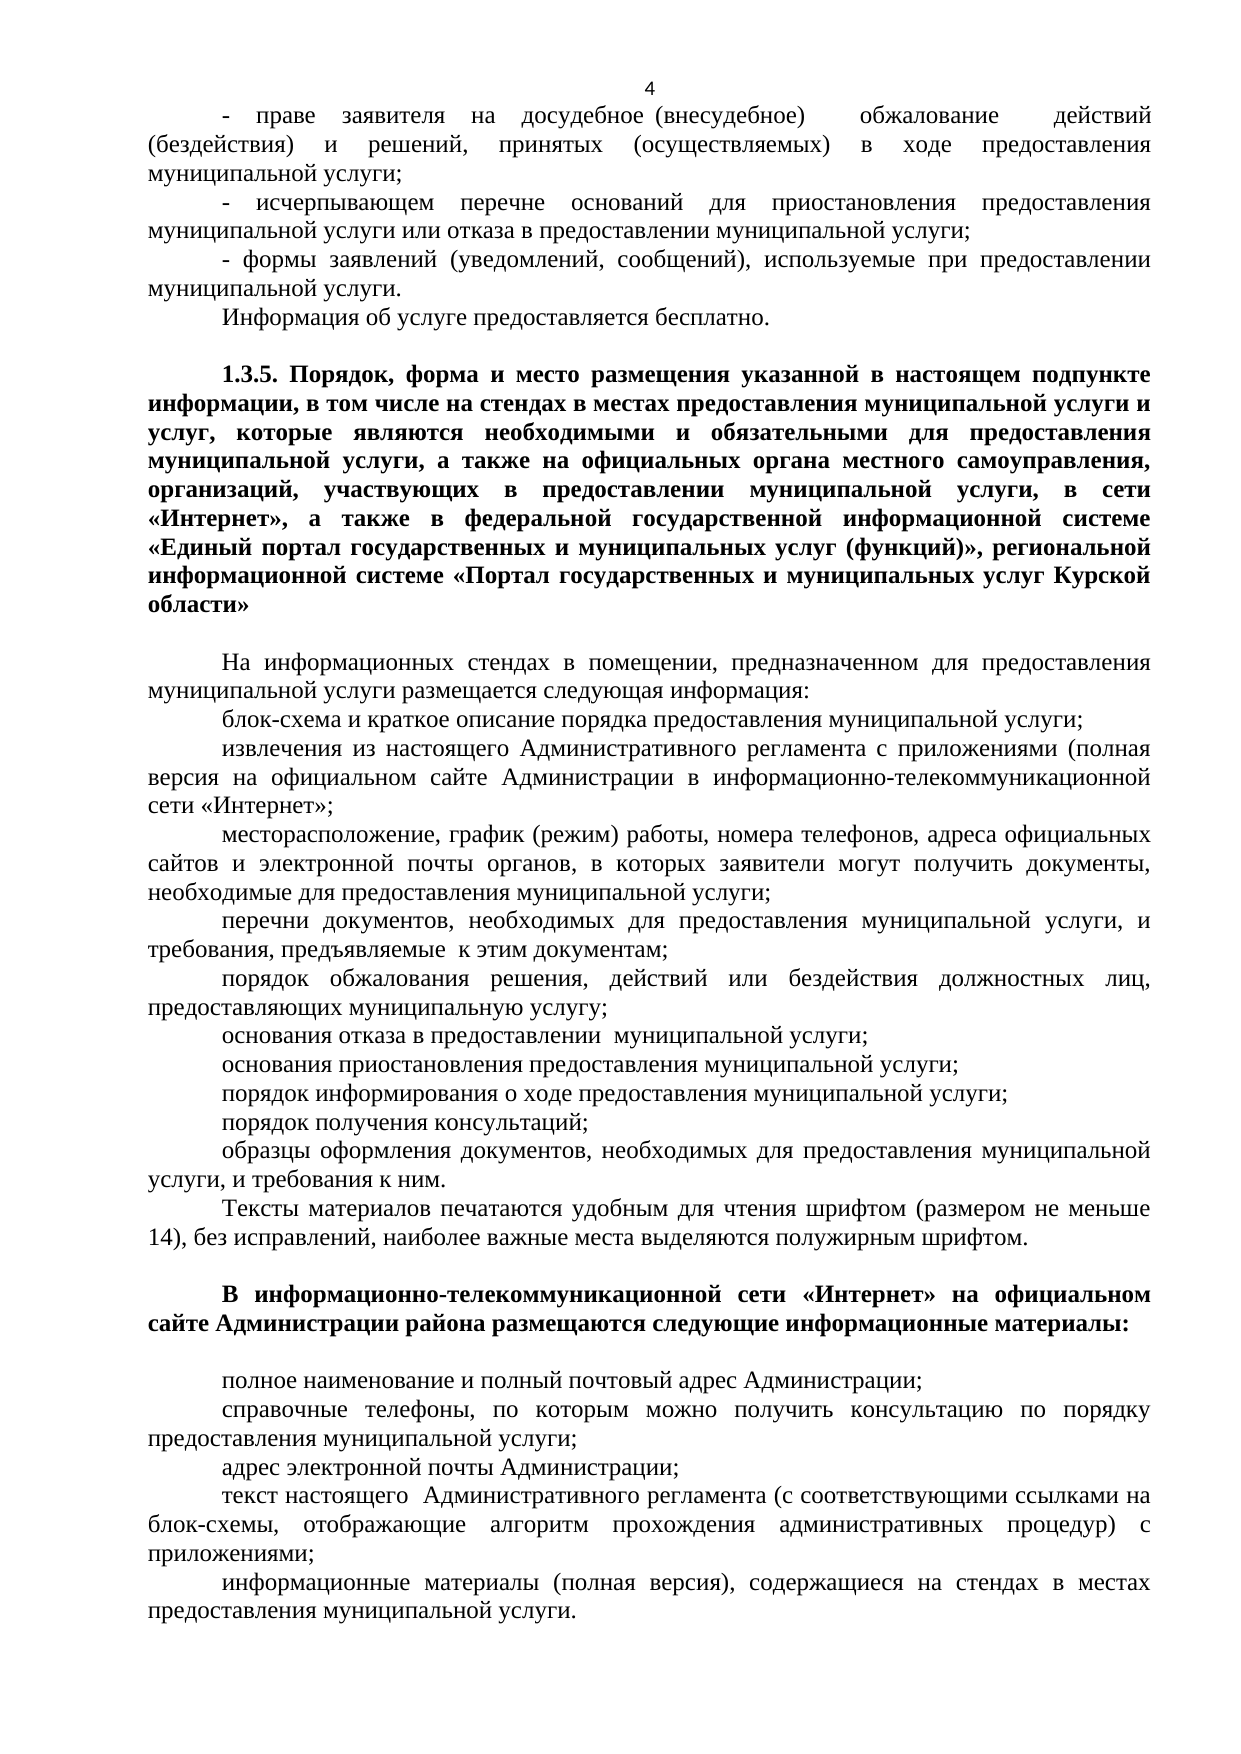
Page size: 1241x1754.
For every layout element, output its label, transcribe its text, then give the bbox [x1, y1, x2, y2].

text порядок обжалования решения, действий или бездействия должностных лиц, предоставляющих муниципальную услугу; [148, 963, 1152, 1020]
text полное наименование и полный почтовый адрес Администрации; [148, 1365, 1152, 1394]
text месторасположение, график (режим) работы, номера телефонов, адреса официальных сайтов и электронной почты органов, в которых заявители могут получить документы, необходимые для предоставления муниципальной услуги; [148, 819, 1152, 905]
text основания приостановления предоставления муниципальной услуги; [148, 1049, 1152, 1078]
text На информационных стендах в помещении, предназначенном для предоставления муниципальной услуги размещается следующая информация: [148, 647, 1152, 704]
text блок-схема и краткое описание порядка предоставления муниципальной услуги; [148, 704, 1152, 733]
text Информация об услуге предоставляется бесплатно. [148, 302, 1152, 330]
text текст настоящего Административного регламента (с соответствующими ссылками на блок-схемы, отображающие алгоритм прохождения административных процедур) с приложениями; [148, 1480, 1152, 1567]
text порядок информирования о ходе предоставления муниципальной услуги; [148, 1078, 1152, 1107]
text - формы заявлений (уведомлений, сообщений), используемые при предоставлении муниципальной услуги. [148, 244, 1152, 302]
text 1.3.5. Порядок, форма и место размещения указанной в настоящем подпункте информации, в том числе на стендах в местах предоставления муниципальной услуги и услуг, которые являются необходимыми и обязательными для предоставления муниципальной услуги, а также на официальных органа местного самоуправления, организаций, участвующих в предоставлении муниципальной услуги, в сети «Интернет», а также в федеральной государственной информационной системе «Единый портал государственных и муниципальных услуг (функций)», региональной информационной системе «Портал государственных и муниципальных услуг Курской области» [148, 359, 1152, 618]
text Тексты материалов печатаются удобным для чтения шрифтом (размером не меньше 14), без исправлений, наиболее важные места выделяются полужирным шрифтом. [148, 1193, 1152, 1250]
text порядок получения консультаций; [148, 1107, 1152, 1135]
text - исчерпывающем перечне оснований для приостановления предоставления муниципальной услуги или отказа в предоставлении муниципальной услуги; [148, 187, 1152, 244]
text образцы оформления документов, необходимых для предоставления муниципальной услуги, и требования к ним. [148, 1135, 1152, 1193]
text извлечения из настоящего Административного регламента с приложениями (полная версия на официальном сайте Администрации в информационно-телекоммуникационной сети «Интернет»; [148, 733, 1152, 819]
text - праве заявителя на досудебное (внесудебное) обжалование действий (бездействия) и решений, принятых (осуществляемых) в ходе предоставления муниципальной услуги; [148, 100, 1152, 187]
text В информационно-телекоммуникационной сети «Интернет» на официальном сайте Администрации района размещаются следующие информационные материалы: [148, 1279, 1152, 1337]
text справочные телефоны, по которым можно получить консультацию по порядку предоставления муниципальной услуги; [148, 1394, 1152, 1452]
text информационные материалы (полная версия), содержащиеся на стендах в местах предоставления муниципальной услуги. [148, 1567, 1152, 1624]
text перечни документов, необходимых для предоставления муниципальной услуги, и требования, предъявляемые к этим документам; [148, 905, 1152, 963]
text основания отказа в предоставлении муниципальной услуги; [148, 1020, 1152, 1049]
text адрес электронной почты Администрации; [148, 1452, 1152, 1480]
